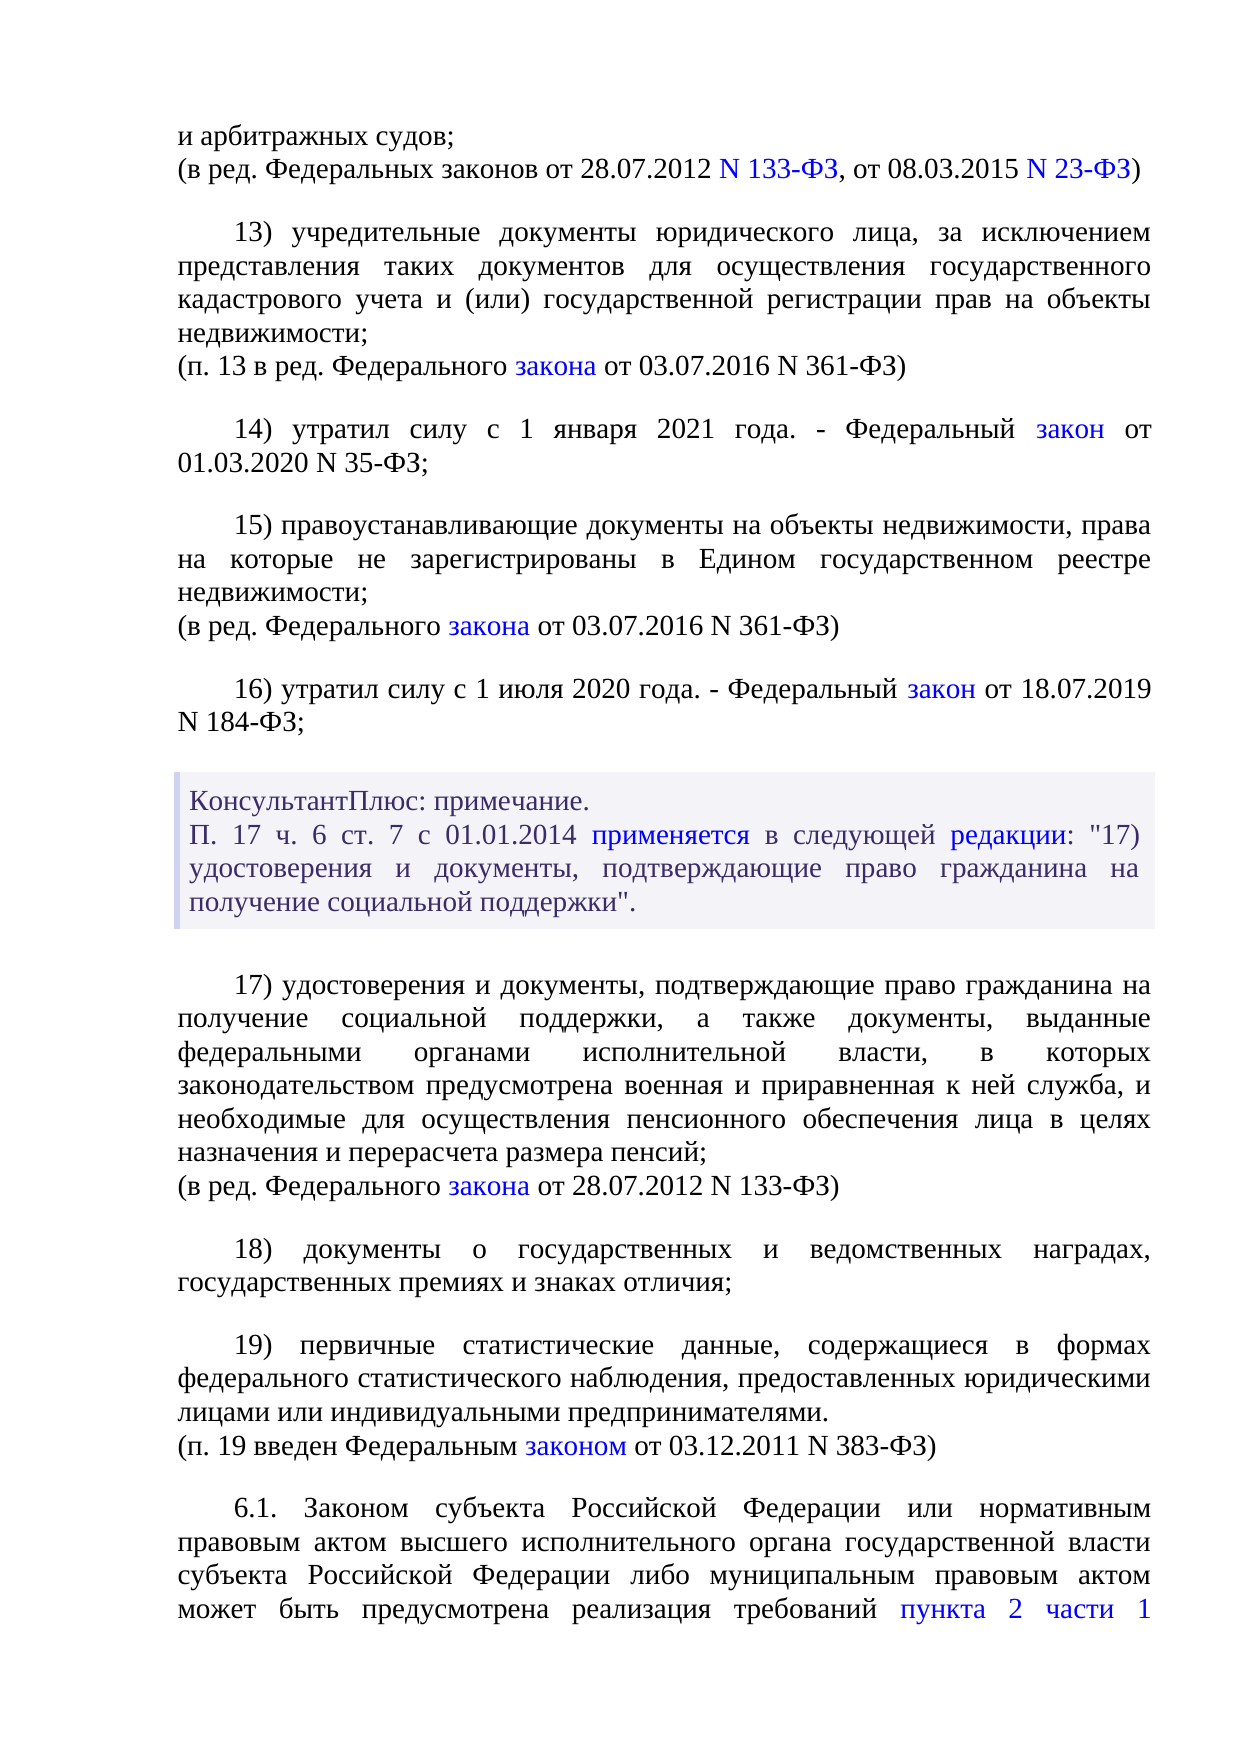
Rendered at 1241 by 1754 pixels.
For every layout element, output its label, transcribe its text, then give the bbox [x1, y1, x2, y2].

text 14) утратил силу с 1 января 2021 года. - Федеральный закон от 01.03.2020 N 35-ФЗ; [177, 411, 1152, 478]
text (в ред. Федерального закона от 03.07.2016 N 361-ФЗ) [177, 608, 1152, 642]
table_header КонсультантПлюс: примечание. П. 17 ч. 6 ст. 7 с 01.01.2014 применяется в следующей редакции: "17) удостоверения и документы, подтверждающие право гражданина на получение социальной поддержки". [180, 772, 1149, 929]
text (п. 19 введен Федеральным законом от 03.12.2011 N 383-ФЗ) [177, 1428, 1152, 1461]
text (в ред. Федеральных законов от 28.07.2012 N 133-ФЗ, от 08.03.2015 N 23-ФЗ) [177, 152, 1152, 185]
text 17) удостоверения и документы, подтверждающие право гражданина на получение социальной поддержки, а также документы, выданные федеральными органами исполнительной власти, в которых законодательством предусмотрена военная и приравненная к ней служба, и необходимые для осуществления пенсионного обеспечения лица в целях назначения и перерасчета размера пенсий; [177, 967, 1152, 1168]
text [177, 1490, 1152, 1624]
text 18) документы о государственных и ведомственных наградах, государственных премиях и знаках отличия; [177, 1231, 1152, 1298]
text 19) первичные статистические данные, содержащиеся в формах федерального статистического наблюдения, предоставленных юридическими лицами или индивидуальными предпринимателями. [177, 1327, 1152, 1428]
text 16) утратил силу с 1 июля 2020 года. - Федеральный закон от 18.07.2019 N 184-ФЗ; [177, 671, 1152, 738]
text 13) учредительные документы юридического лица, за исключением представления таких документов для осуществления государственного кадастрового учета и (или) государственной регистрации прав на объекты недвижимости; [177, 214, 1152, 348]
text (в ред. Федерального закона от 28.07.2012 N 133-ФЗ) [177, 1168, 1152, 1202]
text 15) правоустанавливающие документы на объекты недвижимости, права на которые не зарегистрированы в Едином государственном реестре недвижимости; [177, 507, 1152, 608]
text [177, 118, 1152, 152]
text (п. 13 в ред. Федерального закона от 03.07.2016 N 361-ФЗ) [177, 348, 1152, 382]
